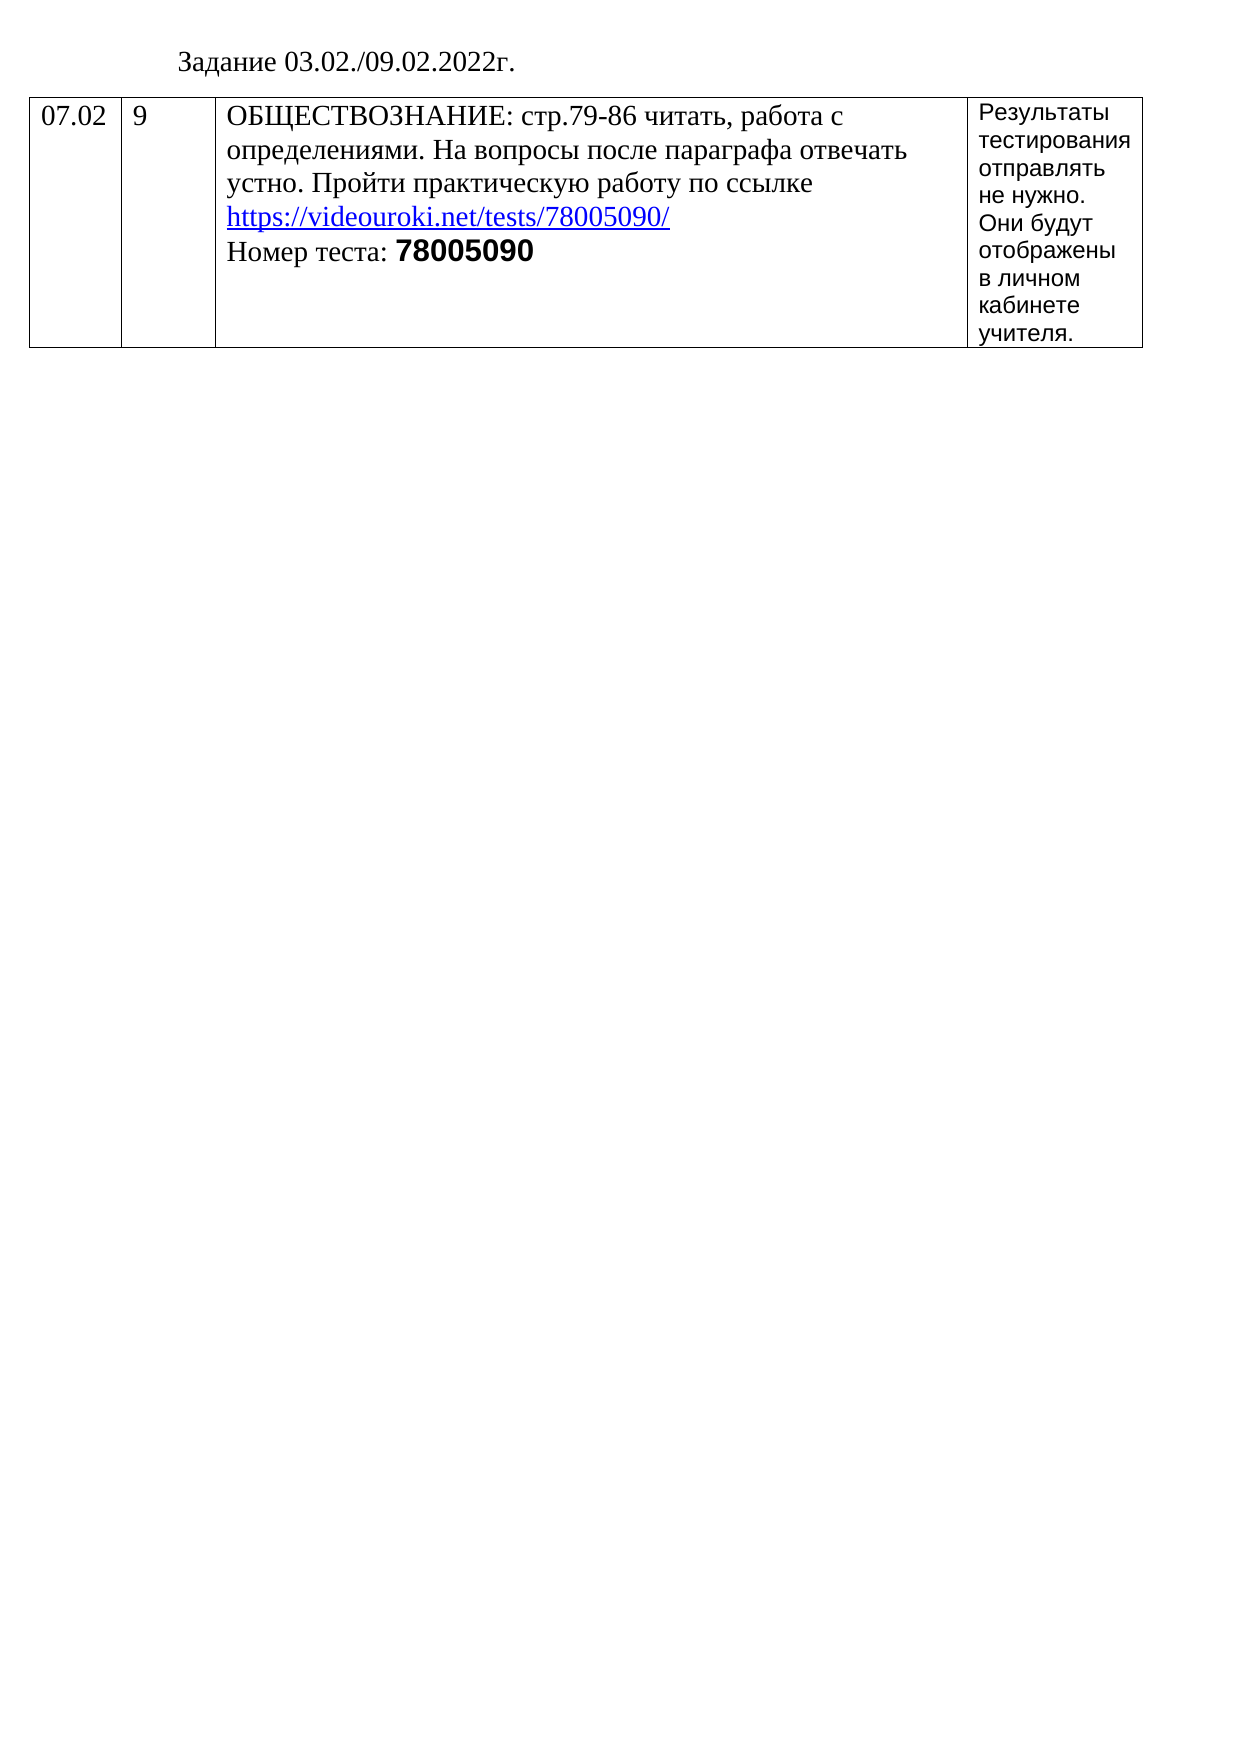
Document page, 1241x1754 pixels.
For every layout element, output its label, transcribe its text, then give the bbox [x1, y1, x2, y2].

table_header Результаты тестирования отправлять не нужно. Они будут отображены в личном кабинете учителя. [968, 98, 1142, 347]
text Задание 03.02./09.02.2022г. [177, 44, 1152, 78]
table_header ОБЩЕСТВОЗНАНИЕ: стр.79-86 читать, работа с определениями. На вопросы после параграфа отвечать устно. Пройти практическую работу по ссылке https://videouroki.net/tests/78005090/ Номер теста: 78005090 [216, 98, 967, 347]
table_header 07.02 [30, 98, 121, 347]
table_header 9 [122, 98, 215, 347]
